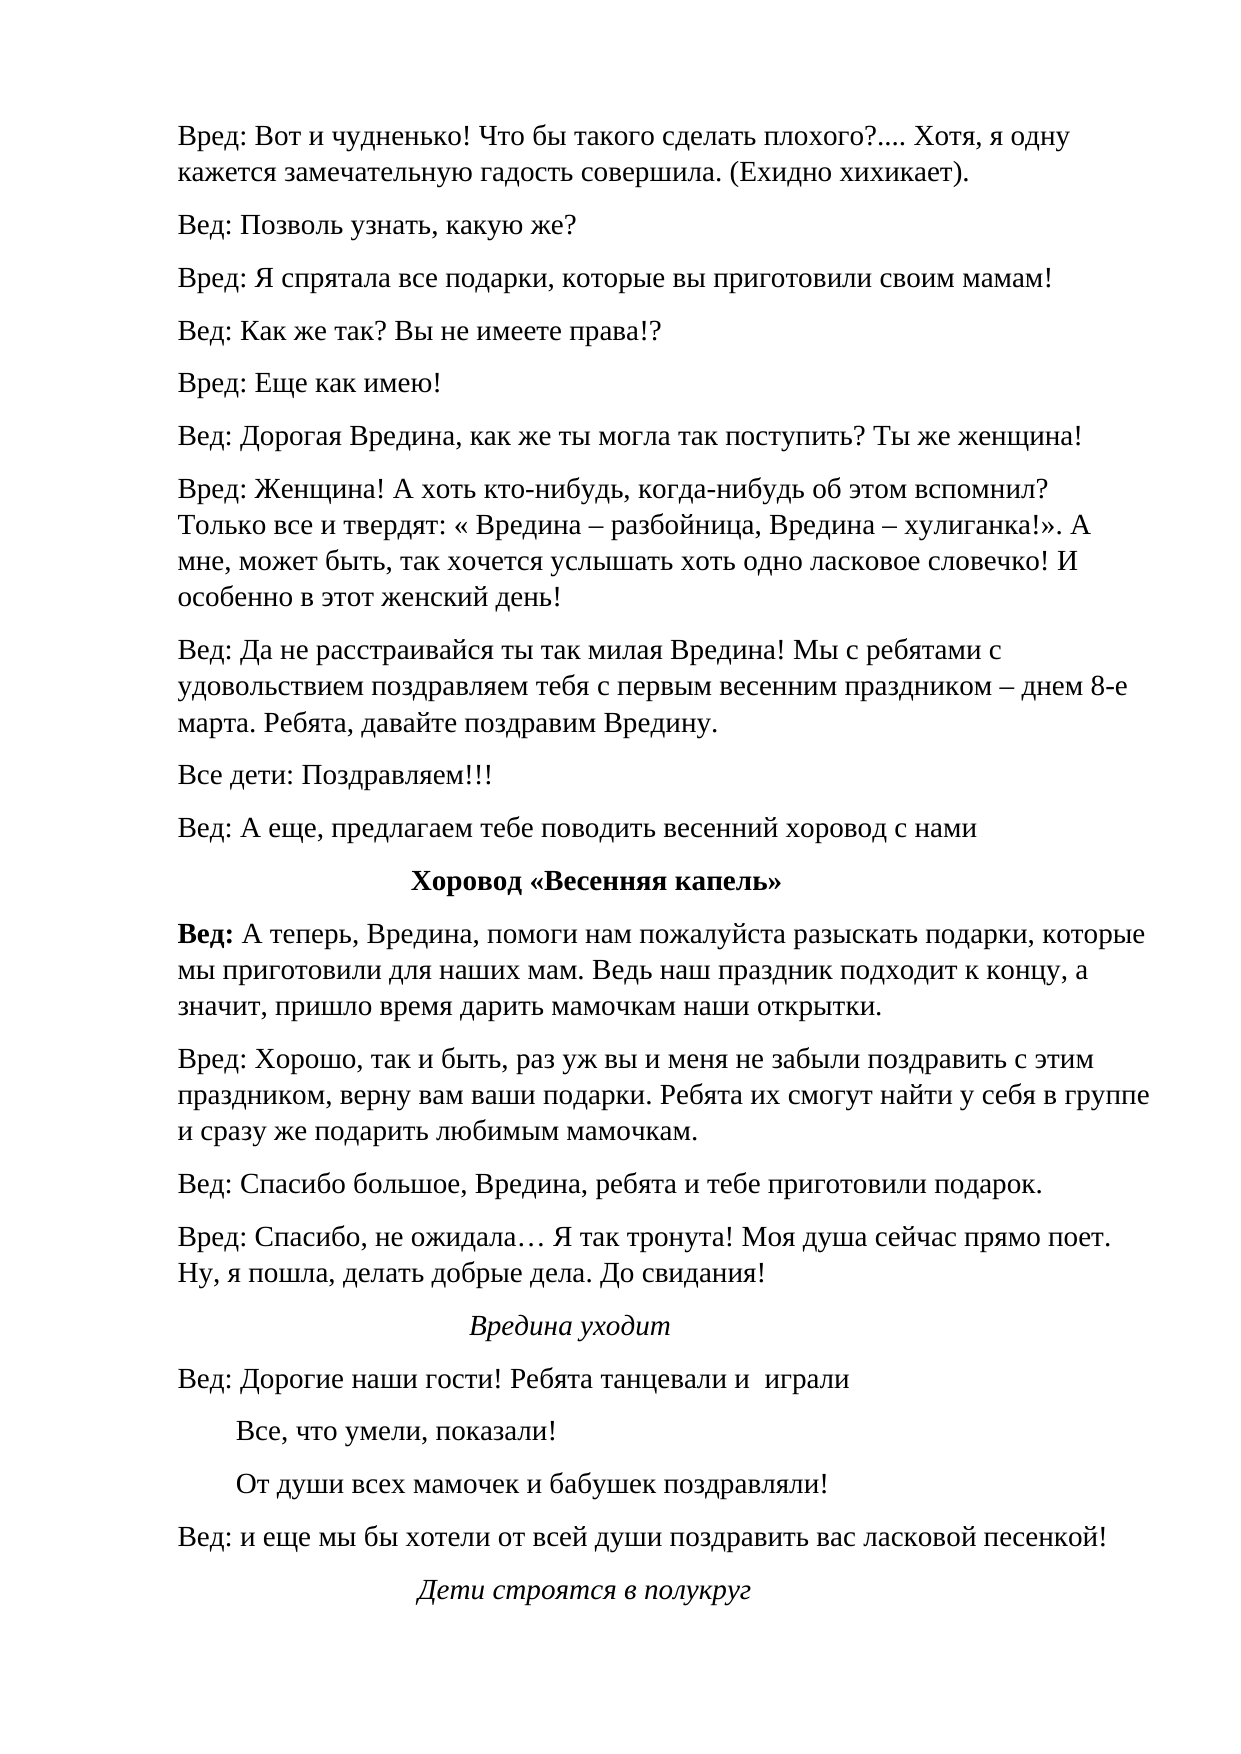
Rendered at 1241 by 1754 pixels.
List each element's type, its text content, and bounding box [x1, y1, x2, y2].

text Вед: Да не расстраивайся ты так милая Вредина! Мы с ребятами с удовольствием поздравляем тебя с первым весенним праздником – днем 8-е марта. Ребята, давайте поздравим Вредину. [177, 632, 1152, 738]
text Вед: Позволь узнать, какую же? [177, 207, 1152, 241]
text Вед: А теперь, Вредина, помоги нам пожалуйста разыскать подарки, которые мы приготовили для наших мам. Ведь наш праздник подходит к концу, а значит, пришло время дарить мамочкам наши открытки. [177, 916, 1152, 1022]
text Вред: Еще как имею! [177, 366, 1152, 399]
text Вед: Как же так? Вы не имеете права!? [177, 313, 1152, 346]
text Вред: Женщина! А хоть кто-нибудь, когда-нибудь об этом вспомнил? Только все и твердят: « Вредина – разбойница, Вредина – хулиганка!». А мне, может быть, так хочется услышать хоть одно ласковое словечко! И особенно в этот женский день! [177, 471, 1152, 613]
text Вед: А еще, предлагаем тебе поводить весенний хоровод с нами [177, 810, 1152, 844]
text Вред: Спасибо, не ожидала… Я так тронута! Моя душа сейчас прямо поет. Ну, я пошла, делать добрые дела. До свидания! [177, 1219, 1152, 1289]
text Вредина уходит [177, 1308, 1152, 1341]
text Все, что умели, показали! [177, 1413, 1152, 1447]
text Все дети: Поздравляем!!! [177, 757, 1152, 791]
text От души всех мамочек и бабушек поздравляли! [177, 1466, 1152, 1500]
text Вред: Хорошо, так и быть, раз уж вы и меня не забыли поздравить с этим праздником, верну вам ваши подарки. Ребята их смогут найти у себя в группе и сразу же подарить любимым мамочкам. [177, 1041, 1152, 1147]
text Вед: Дорогие наши гости! Ребята танцевали и играли [177, 1361, 1152, 1394]
text Дети строятся в полукруг [177, 1572, 1152, 1606]
text Вред: Вот и чудненько! Что бы такого сделать плохого?.... Хотя, я одну кажется замечательную гадость совершила. (Ехидно хихикает). [177, 118, 1152, 188]
text Вед: и еще мы бы хотели от всей души поздравить вас ласковой песенкой! [177, 1519, 1152, 1553]
text Хоровод «Весенняя капель» [177, 863, 1152, 897]
text Вред: Я спрятала все подарки, которые вы приготовили своим мамам! [177, 260, 1152, 293]
text Вед: Спасибо большое, Вредина, ребята и тебе приготовили подарок. [177, 1166, 1152, 1200]
text Вед: Дорогая Вредина, как же ты могла так поступить? Ты же женщина! [177, 418, 1152, 452]
